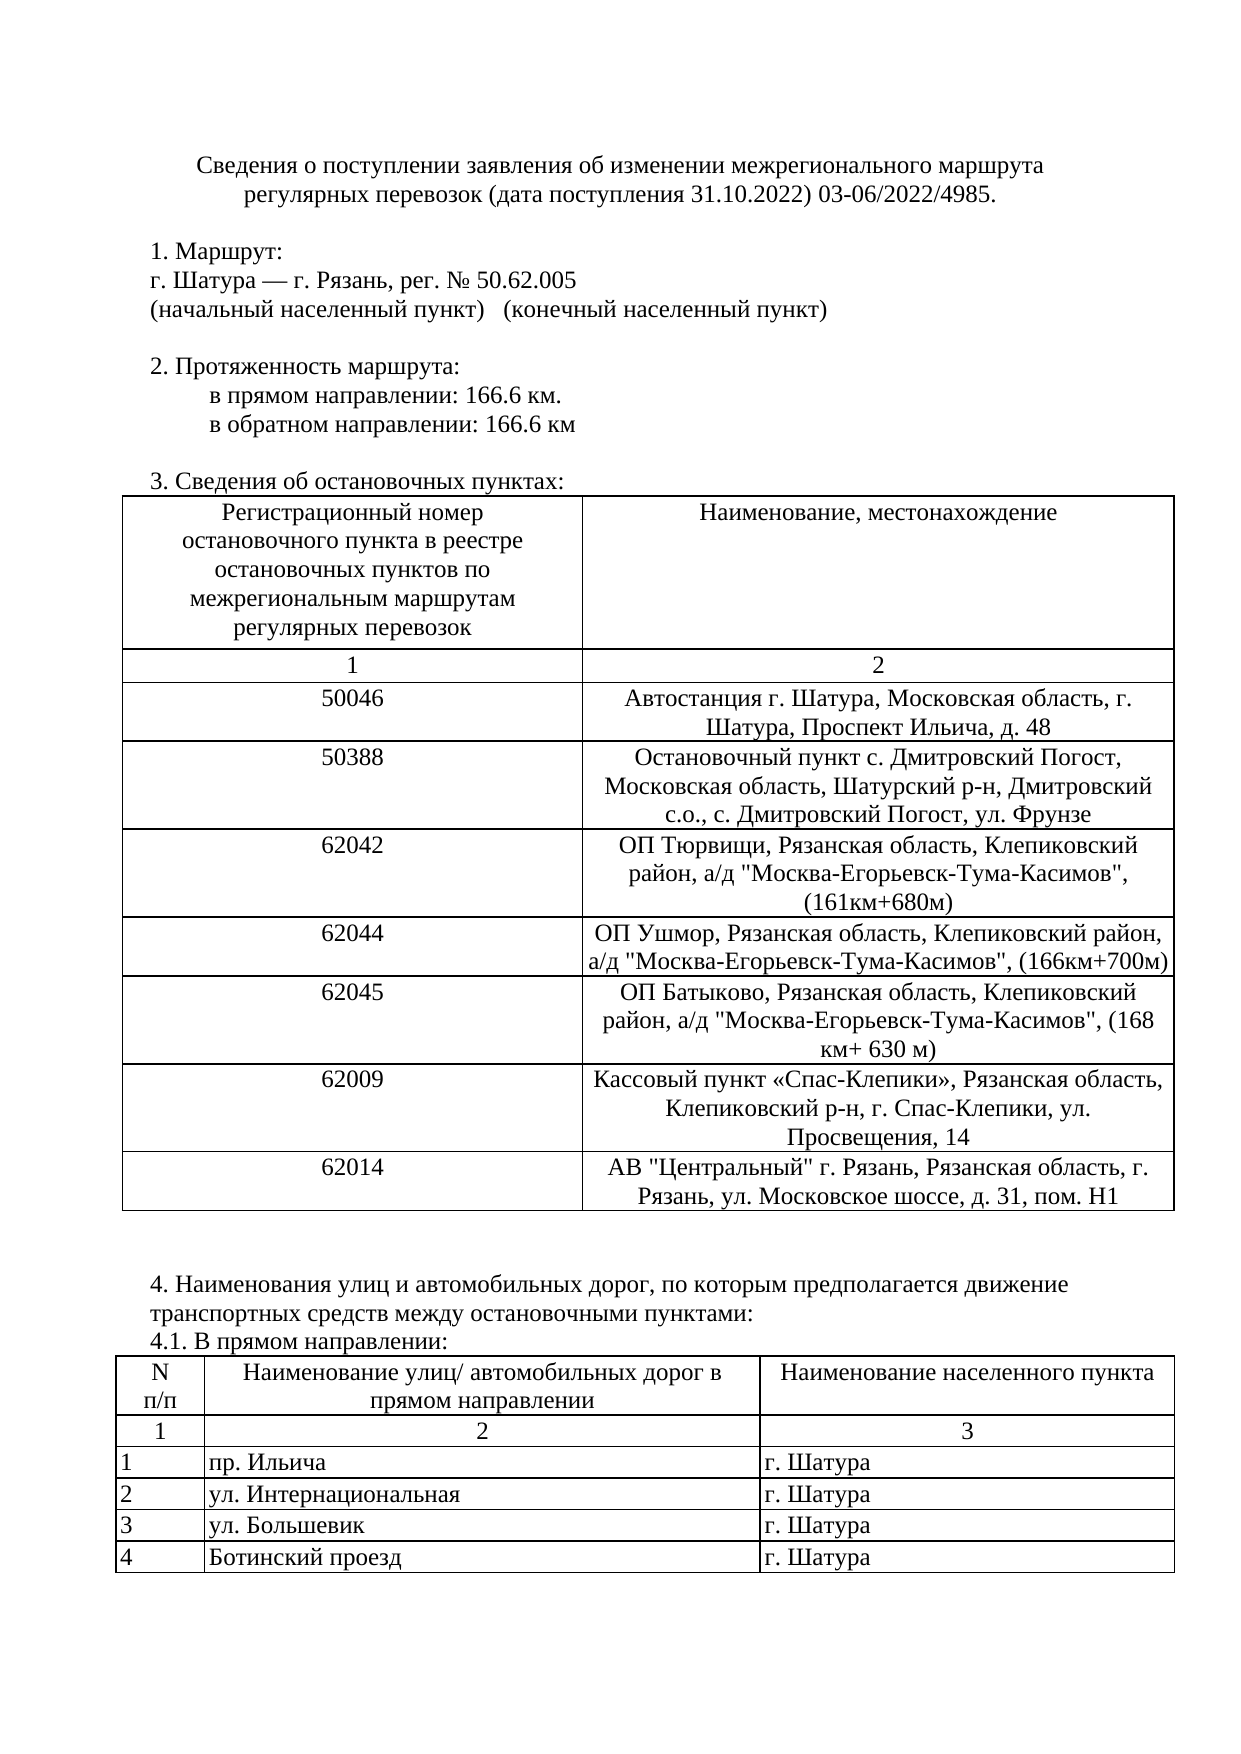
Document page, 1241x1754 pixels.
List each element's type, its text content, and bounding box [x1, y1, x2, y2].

text (начальный населенный пункт) (конечный населенный пункт) [150, 294, 1090, 322]
table_cell 2 [117, 1479, 204, 1508]
text 4. Наименования улиц и автомобильных дорог, по которым предполагается движение транспортных средств между остановочными пунктами: [150, 1269, 1090, 1326]
table_cell 1 [123, 650, 582, 681]
table_cell г. Шатура [761, 1479, 1174, 1508]
table_cell 62009 [123, 1065, 582, 1151]
table_cell Остановочный пункт с. Дмитровский Погост, Московская область, Шатурский р-н, Дмитровский с.о., с. Дмитровский Погост, ул. Фрунзе [583, 742, 1173, 828]
table_cell 4 [117, 1542, 204, 1571]
table_header Наименование улиц/ автомобильных дорог в прямом направлении [205, 1357, 759, 1414]
table_cell 62014 [123, 1152, 582, 1210]
table_cell г. Шатура [761, 1510, 1174, 1540]
table_cell ОП Тюрвищи, Рязанская область, Клепиковский район, а/д "Москва-Егорьевск-Тума-Касимов", (161км+680м) [583, 830, 1173, 916]
text 2. Протяженность маршрута: [150, 351, 1090, 380]
table_cell Автостанция г. Шатура, Московская область, г. Шатура, Проспект Ильича, д. 48 [583, 683, 1173, 740]
table_cell Ботинский проезд [205, 1542, 759, 1571]
table_cell ОП Батыково, Рязанская область, Клепиковский район, а/д "Москва-Егорьевск-Тума-Касимов", (168 км+ 630 м) [583, 977, 1173, 1063]
table_header Наименование, местонахождение [583, 497, 1173, 648]
table_cell 2 [205, 1416, 759, 1446]
table_cell 3 [117, 1510, 204, 1540]
table_cell 1 [117, 1416, 204, 1446]
table_cell г. Шатура [761, 1447, 1174, 1477]
table_cell ОП Ушмор, Рязанская область, Клепиковский район, а/д "Москва-Егорьевск-Тума-Касимов", (166км+700м) [583, 918, 1173, 975]
table_header Регистрационный номер остановочного пункта в реестре остановочных пунктов по межрегиональным маршрутам регулярных перевозок [123, 497, 582, 648]
text 3. Сведения об остановочных пунктах: [150, 466, 1090, 495]
table_cell ул. Большевик [205, 1510, 759, 1540]
table_cell 62045 [123, 977, 582, 1063]
table_cell 1 [117, 1447, 204, 1477]
table_cell 50046 [123, 683, 582, 740]
text г. Шатура — г. Рязань, рег. № 50.62.005 [150, 265, 1090, 294]
table_cell 50388 [123, 742, 582, 828]
text в обратном направлении: 166.6 км [150, 409, 1090, 437]
text Сведения о поступлении заявления об изменении межрегионального маршрута регулярных перевозок (дата поступления 31.10.2022) 03-06/2022/4985. [150, 150, 1090, 207]
table_cell ул. Интернациональная [205, 1479, 759, 1508]
table_cell 62042 [123, 830, 582, 916]
table_cell 2 [583, 650, 1173, 681]
table_cell 3 [761, 1416, 1174, 1446]
text 1. Маршрут: [150, 236, 1090, 265]
table_header Наименование населенного пункта [761, 1357, 1174, 1414]
table_cell АВ "Центральный" г. Рязань, Рязанская область, г. Рязань, ул. Московское шоссе, д. 31, пом. Н1 [583, 1152, 1173, 1210]
table_header N п/п [117, 1357, 204, 1414]
table_cell 62044 [123, 918, 582, 975]
text в прямом направлении: 166.6 км. [150, 380, 1090, 409]
table_cell г. Шатура [761, 1542, 1174, 1571]
table_cell пр. Ильича [205, 1447, 759, 1477]
text 4.1. В прямом направлении: [150, 1326, 1090, 1355]
table_cell Кассовый пункт «Спас-Клепики», Рязанская область, Клепиковский р-н, г. Спас-Клепики, ул. Просвещения, 14 [583, 1065, 1173, 1151]
